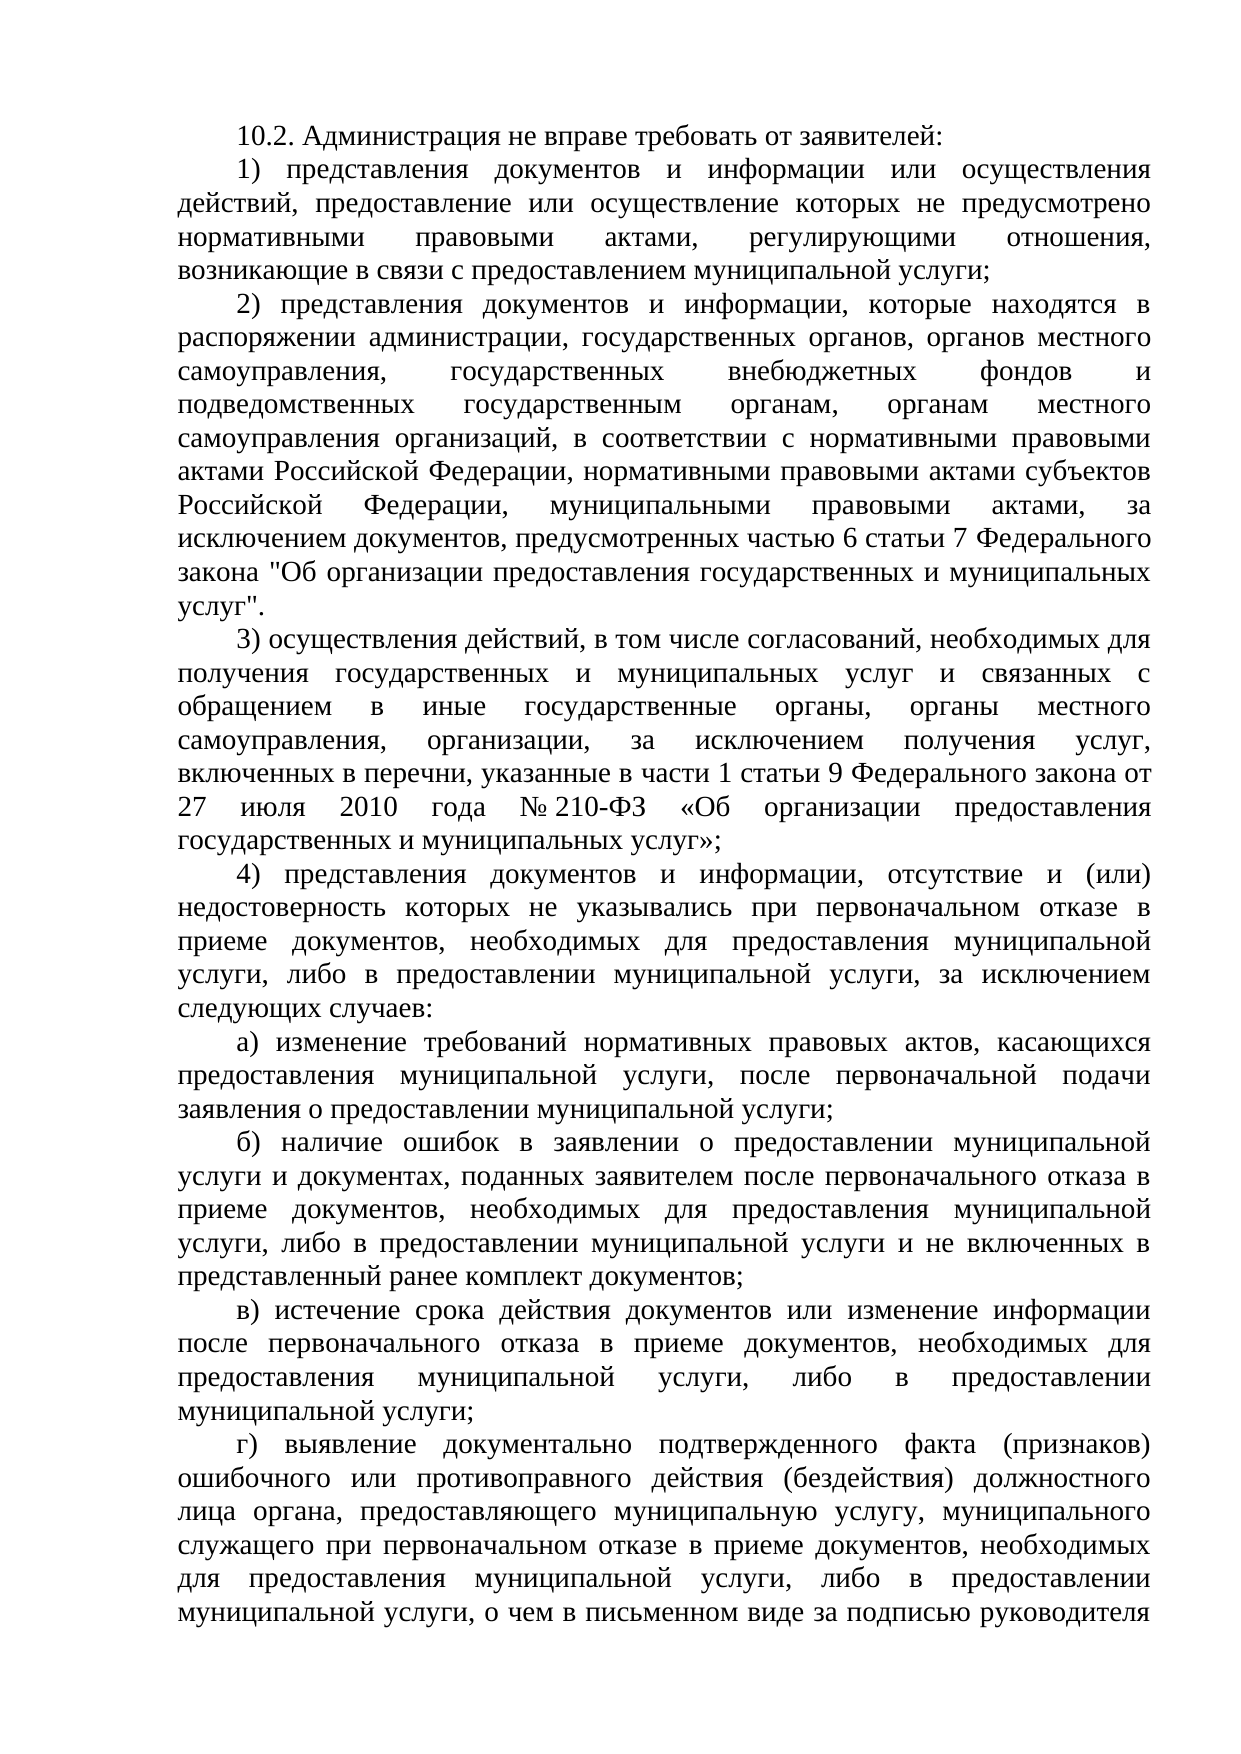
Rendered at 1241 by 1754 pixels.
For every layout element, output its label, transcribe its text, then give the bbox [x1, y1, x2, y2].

text 1) представления документов и информации или осуществления действий, предоставление или осуществление которых не предусмотрено нормативными правовыми актами, регулирующими отношения, возникающие в связи с предоставлением муниципальной услуги; [177, 152, 1152, 286]
text 3) осуществления действий, в том числе согласований, необходимых для получения государственных и муниципальных услуг и связанных с обращением в иные государственные органы, органы местного самоуправления, организации, за исключением получения услуг, включенных в перечни, указанные в части 1 статьи 9 Федерального закона от 27 июля 2010 года № 210-ФЗ «Об организации предоставления государственных и муниципальных услуг»; [177, 621, 1152, 856]
text а) изменение требований нормативных правовых актов, касающихся предоставления муниципальной услуги, после первоначальной подачи заявления о предоставлении муниципальной услуги; [177, 1024, 1152, 1124]
text б) наличие ошибок в заявлении о предоставлении муниципальной услуги и документах, поданных заявителем после первоначального отказа в приеме документов, необходимых для предоставления муниципальной услуги, либо в предоставлении муниципальной услуги и не включенных в представленный ранее комплект документов; [177, 1124, 1152, 1292]
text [177, 1426, 1152, 1627]
text 10.2. Администрация не вправе требовать от заявителей: [177, 118, 1152, 152]
text 2) представления документов и информации, которые находятся в распоряжении администрации, государственных органов, органов местного самоуправления, государственных внебюджетных фондов и подведомственных государственным органам, органам местного самоуправления организаций, в соответствии с нормативными правовыми актами Российской Федерации, нормативными правовыми актами субъектов Российской Федерации, муниципальными правовыми актами, за исключением документов, предусмотренных частью 6 статьи 7 Федерального закона "Об организации предоставления государственных и муниципальных услуг". [177, 286, 1152, 621]
text 4) представления документов и информации, отсутствие и (или) недостоверность которых не указывались при первоначальном отказе в приеме документов, необходимых для предоставления муниципальной услуги, либо в предоставлении муниципальной услуги, за исключением следующих случаев: [177, 856, 1152, 1024]
text в) истечение срока действия документов или изменение информации после первоначального отказа в приеме документов, необходимых для предоставления муниципальной услуги, либо в предоставлении муниципальной услуги; [177, 1292, 1152, 1426]
